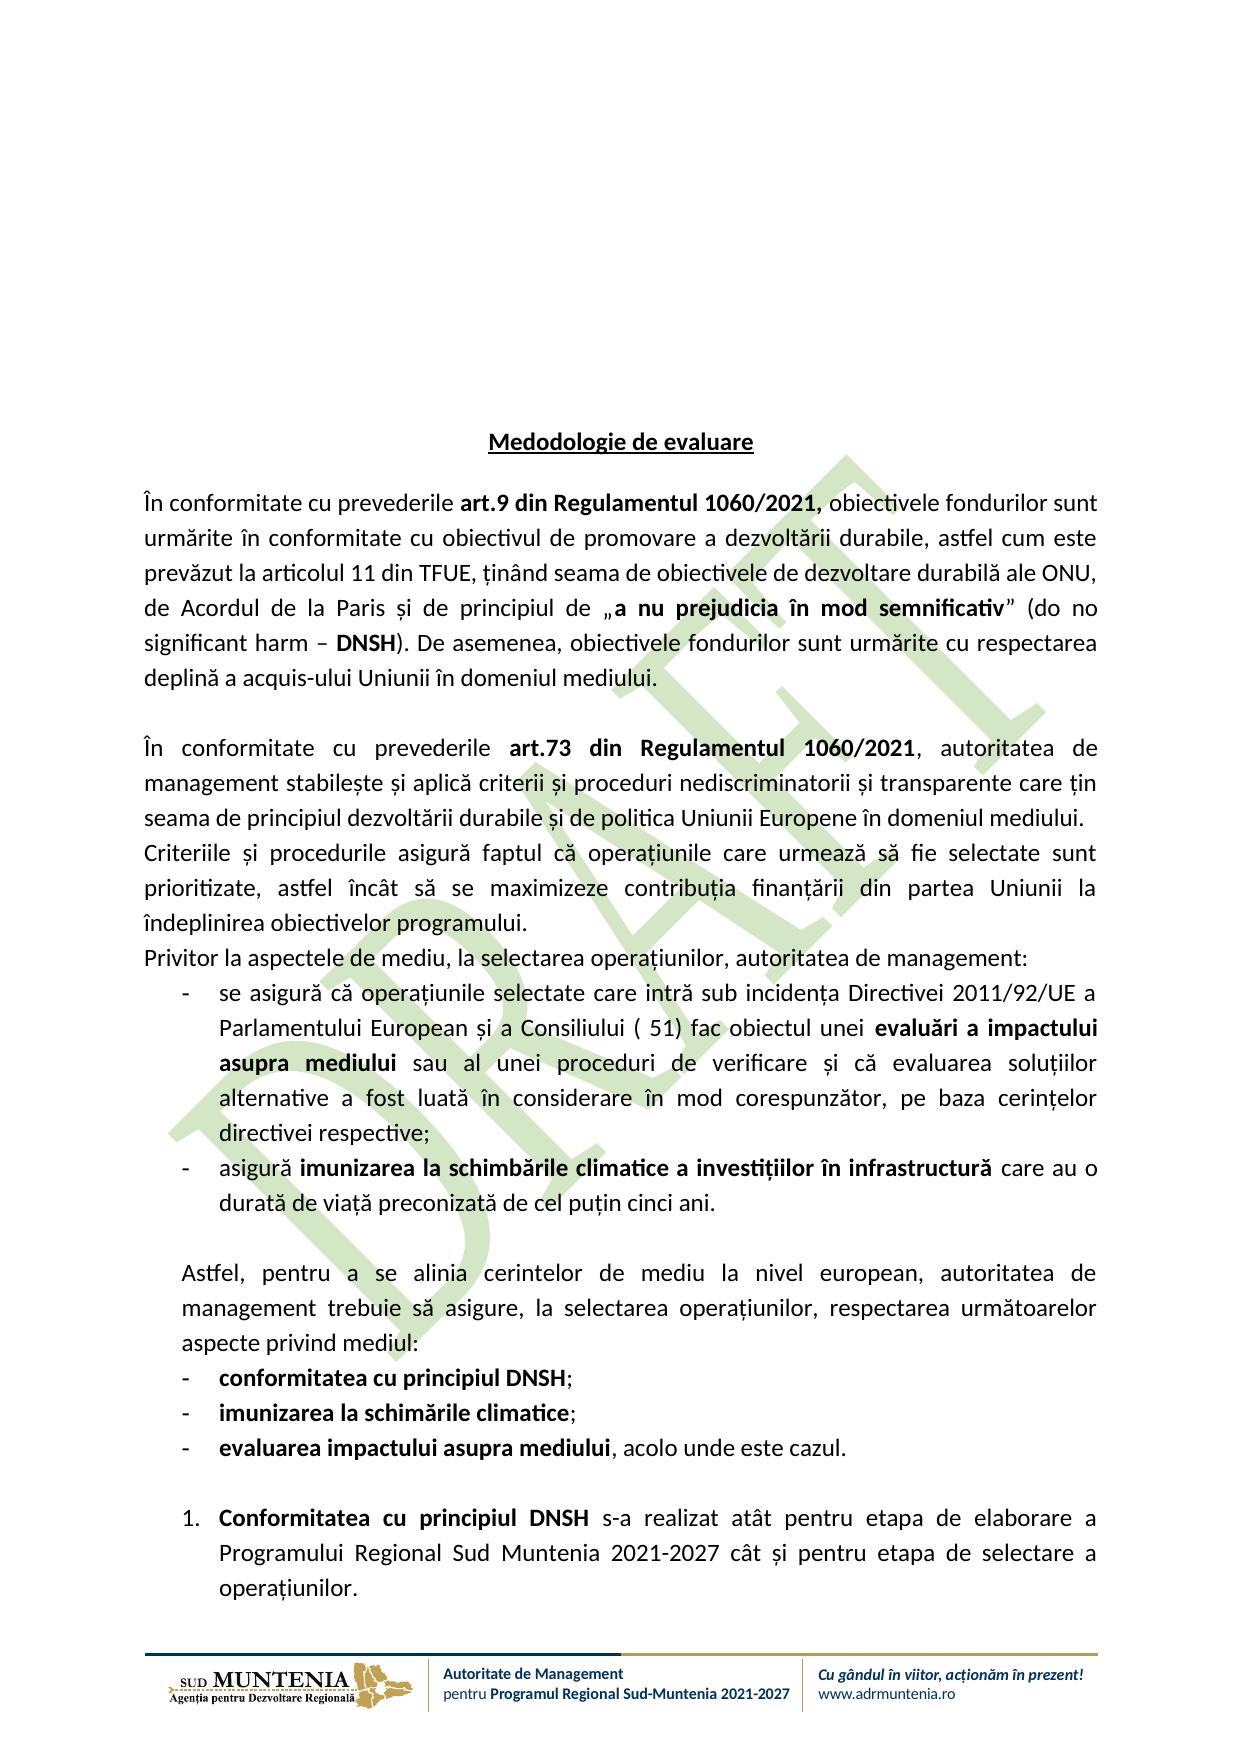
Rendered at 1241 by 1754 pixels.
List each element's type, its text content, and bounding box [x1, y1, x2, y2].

text Criteriile și procedurile asigură faptul că operațiunile care urmează să fie selectate sunt prioritizate, astfel încât să se maximizeze contribuția finanțării din partea Uniunii la îndeplinirea obiectivelor programului. [144, 837, 1098, 938]
text În conformitate cu prevederile art.73 din Regulamentul 1060/2021, autoritatea de management stabilește și aplică criterii și proceduri nediscriminatorii și transparente care țin seama de principiul dezvoltării durabile și de politica Uniunii Europene în domeniul mediului. [144, 732, 1098, 833]
list asigură imunizarea la schimbările climatice a investițiilor în infrastructură care au o durată de viață preconizată de cel puțin cinci ani. [181, 1152, 1098, 1218]
list Conformitatea cu principiul DNSH s-a realizat atât pentru etapa de elaborare a Programului Regional Sud Muntenia 2021-2027 cât și pentru etapa de selectare a operațiunilor. [181, 1502, 1098, 1603]
list conformitatea cu principiul DNSH; [181, 1362, 1098, 1393]
list evaluarea impactului asupra mediului, acolo unde este cazul. [181, 1432, 1098, 1463]
text Astfel, pentru a se alinia cerintelor de mediu la nivel european, autoritatea de management trebuie să asigure, la selectarea operațiunilor, respectarea următoarelor aspecte privind mediul: [181, 1257, 1098, 1358]
text Privitor la aspectele de mediu, la selectarea operațiunilor, autoritatea de management: [144, 942, 1098, 973]
text Medodologie de evaluare [144, 426, 1098, 457]
text În conformitate cu prevederile art.9 din Regulamentul 1060/2021, obiectivele fondurilor sunt urmărite în conformitate cu obiectivul de promovare a dezvoltării durabile, astfel cum este prevăzut la articolul 11 din TFUE, ținând seama de obiectivele de dezvoltare durabilă ale ONU, de Acordul de la Paris și de principiul de „a nu prejudicia în mod semnificativ” (do no significant harm – DNSH). De asemenea, obiectivele fondurilor sunt urmărite cu respectarea deplină a acquis-ului Uniunii în domeniul mediului. [144, 487, 1098, 693]
list se asigură că operațiunile selectate care intră sub incidența Directivei 2011/92/UE a Parlamentului European și a Consiliului ( 51) fac obiectul unei evaluări a impactului asupra mediului sau al unei proceduri de verificare și că evaluarea soluțiilor alternative a fost luată în considerare în mod corespunzător, pe baza cerințelor directivei respective; [181, 977, 1098, 1148]
list imunizarea la schimările climatice; [181, 1397, 1098, 1428]
